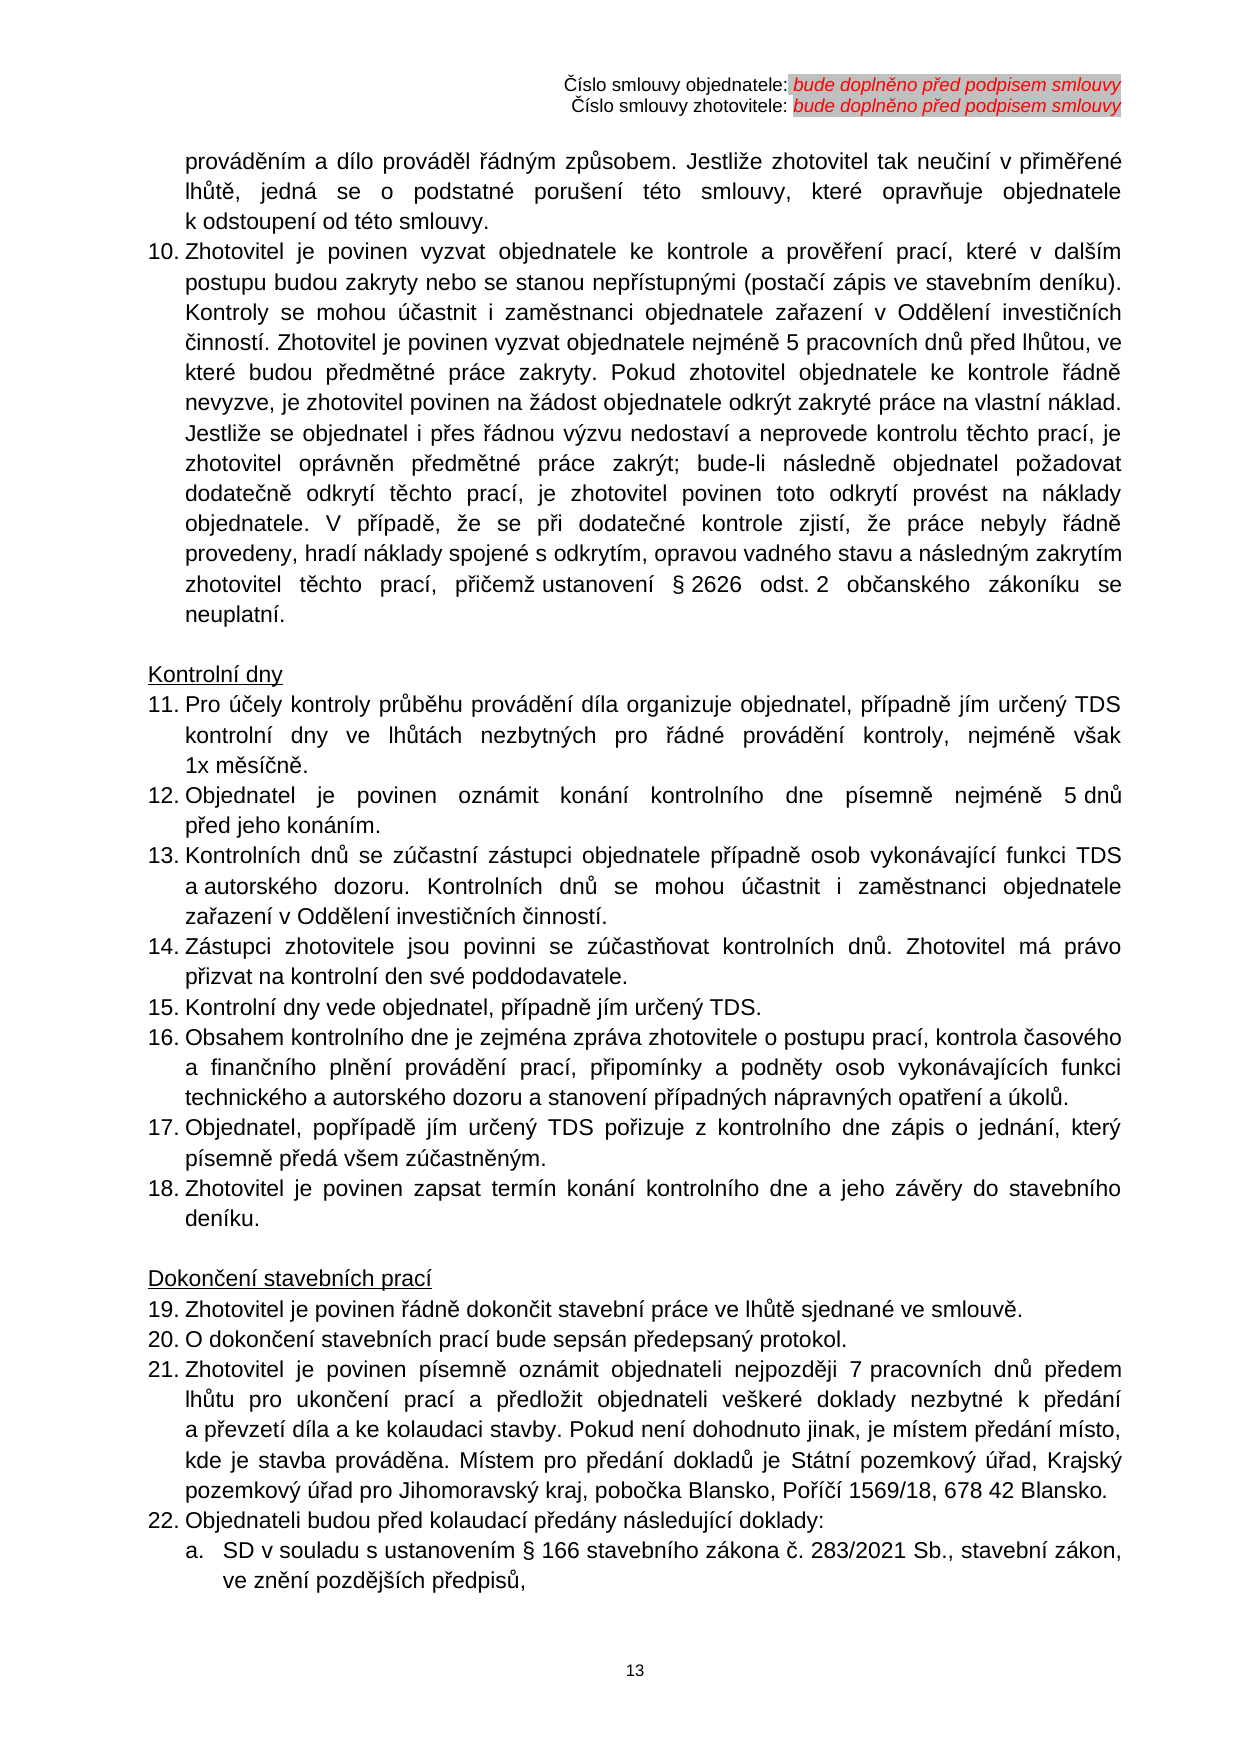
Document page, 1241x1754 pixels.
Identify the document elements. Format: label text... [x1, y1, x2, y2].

list Zhotovitel je povinen řádně dokončit stavební práce ve lhůtě sjednané ve smlouvě. [148, 1296, 1122, 1322]
list Objednatel je povinen oznámit konání kontrolního dne písemně nejméně 5 dnů před jeho konáním. [148, 782, 1122, 838]
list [148, 148, 1122, 234]
list Kontrolních dnů se zúčastní zástupci objednatele případně osob vykonávající funkci TDS a autorského dozoru. Kontrolních dnů se mohou účastnit i zaměstnanci objednatele zařazení v Oddělení investičních činností. [148, 842, 1122, 929]
text Dokončení stavebních prací [148, 1265, 1122, 1292]
list Pro účely kontroly průběhu provádění díla organizuje objednatel, případně jím určený TDS kontrolní dny ve lhůtách nezbytných pro řádné provádění kontroly, nejméně však 1x měsíčně. [148, 691, 1122, 778]
list Zhotovitel je povinen zapsat termín konání kontrolního dne a jeho závěry do stavebního deníku. [148, 1175, 1122, 1231]
list Zhotovitel je povinen písemně oznámit objednateli nejpozději 7 pracovních dnů předem lhůtu pro ukončení prací a předložit objednateli veškeré doklady nezbytné k předání a převzetí díla a ke kolaudaci stavby. Pokud není dohodnuto jinak, je místem předání místo, kde je stavba prováděna. Místem pro předání dokladů je Státní pozemkový úřad, Krajský pozemkový úřad pro Jihomoravský kraj, pobočka Blansko, Poříčí 1569/18, 678 42 Blansko. [148, 1356, 1122, 1503]
list Obsahem kontrolního dne je zejména zpráva zhotovitele o postupu prací, kontrola časového a finančního plnění provádění prací, připomínky a podněty osob vykonávajících funkci technického a autorského dozoru a stanovení případných nápravných opatření a úkolů. [148, 1024, 1122, 1110]
list Zhotovitel je povinen vyzvat objednatele ke kontrole a prověření prací, které v dalším postupu budou zakryty nebo se stanou nepřístupnými (postačí zápis ve stavebním deníku). Kontroly se mohou účastnit i zaměstnanci objednatele zařazení v Oddělení investičních činností. Zhotovitel je povinen vyzvat objednatele nejméně 5 pracovních dnů před lhůtou, ve které budou předmětné práce zakryty. Pokud zhotovitel objednatele ke kontrole řádně nevyzve, je zhotovitel povinen na žádost objednatele odkrýt zakryté práce na vlastní náklad. Jestliže se objednatel i přes řádnou výzvu nedostaví a neprovede kontrolu těchto prací, je zhotovitel oprávněn předmětné práce zakrýt; bude-li následně objednatel požadovat dodatečně odkrytí těchto prací, je zhotovitel povinen toto odkrytí provést na náklady objednatele. V případě, že se při dodatečné kontrole zjistí, že práce nebyly řádně provedeny, hradí náklady spojené s odkrytím, opravou vadného stavu a následným zakrytím zhotovitel těchto prací, přičemž ustanovení § 2626 odst. 2 občanského zákoníku se neuplatní. [148, 238, 1122, 627]
list O dokončení stavebních prací bude sepsán předepsaný protokol. [148, 1326, 1122, 1352]
list Zástupci zhotovitele jsou povinni se zúčastňovat kontrolních dnů. Zhotovitel má právo přizvat na kontrolní den své poddodavatele. [148, 933, 1122, 989]
list Kontrolní dny vede objednatel, případně jím určený TDS. [148, 993, 1122, 1020]
list SD v souladu s ustanovením § 166 stavebního zákona č. 283/2021 Sb., stavební zákon, ve znění pozdějších předpisů, [185, 1537, 1122, 1594]
text Kontrolní dny [148, 661, 1122, 687]
list Objednatel, popřípadě jím určený TDS pořizuje z kontrolního dne zápis o jednání, který písemně předá všem zúčastněným. [148, 1114, 1122, 1171]
list Objednateli budou před kolaudací předány následující doklady: [148, 1507, 1122, 1533]
